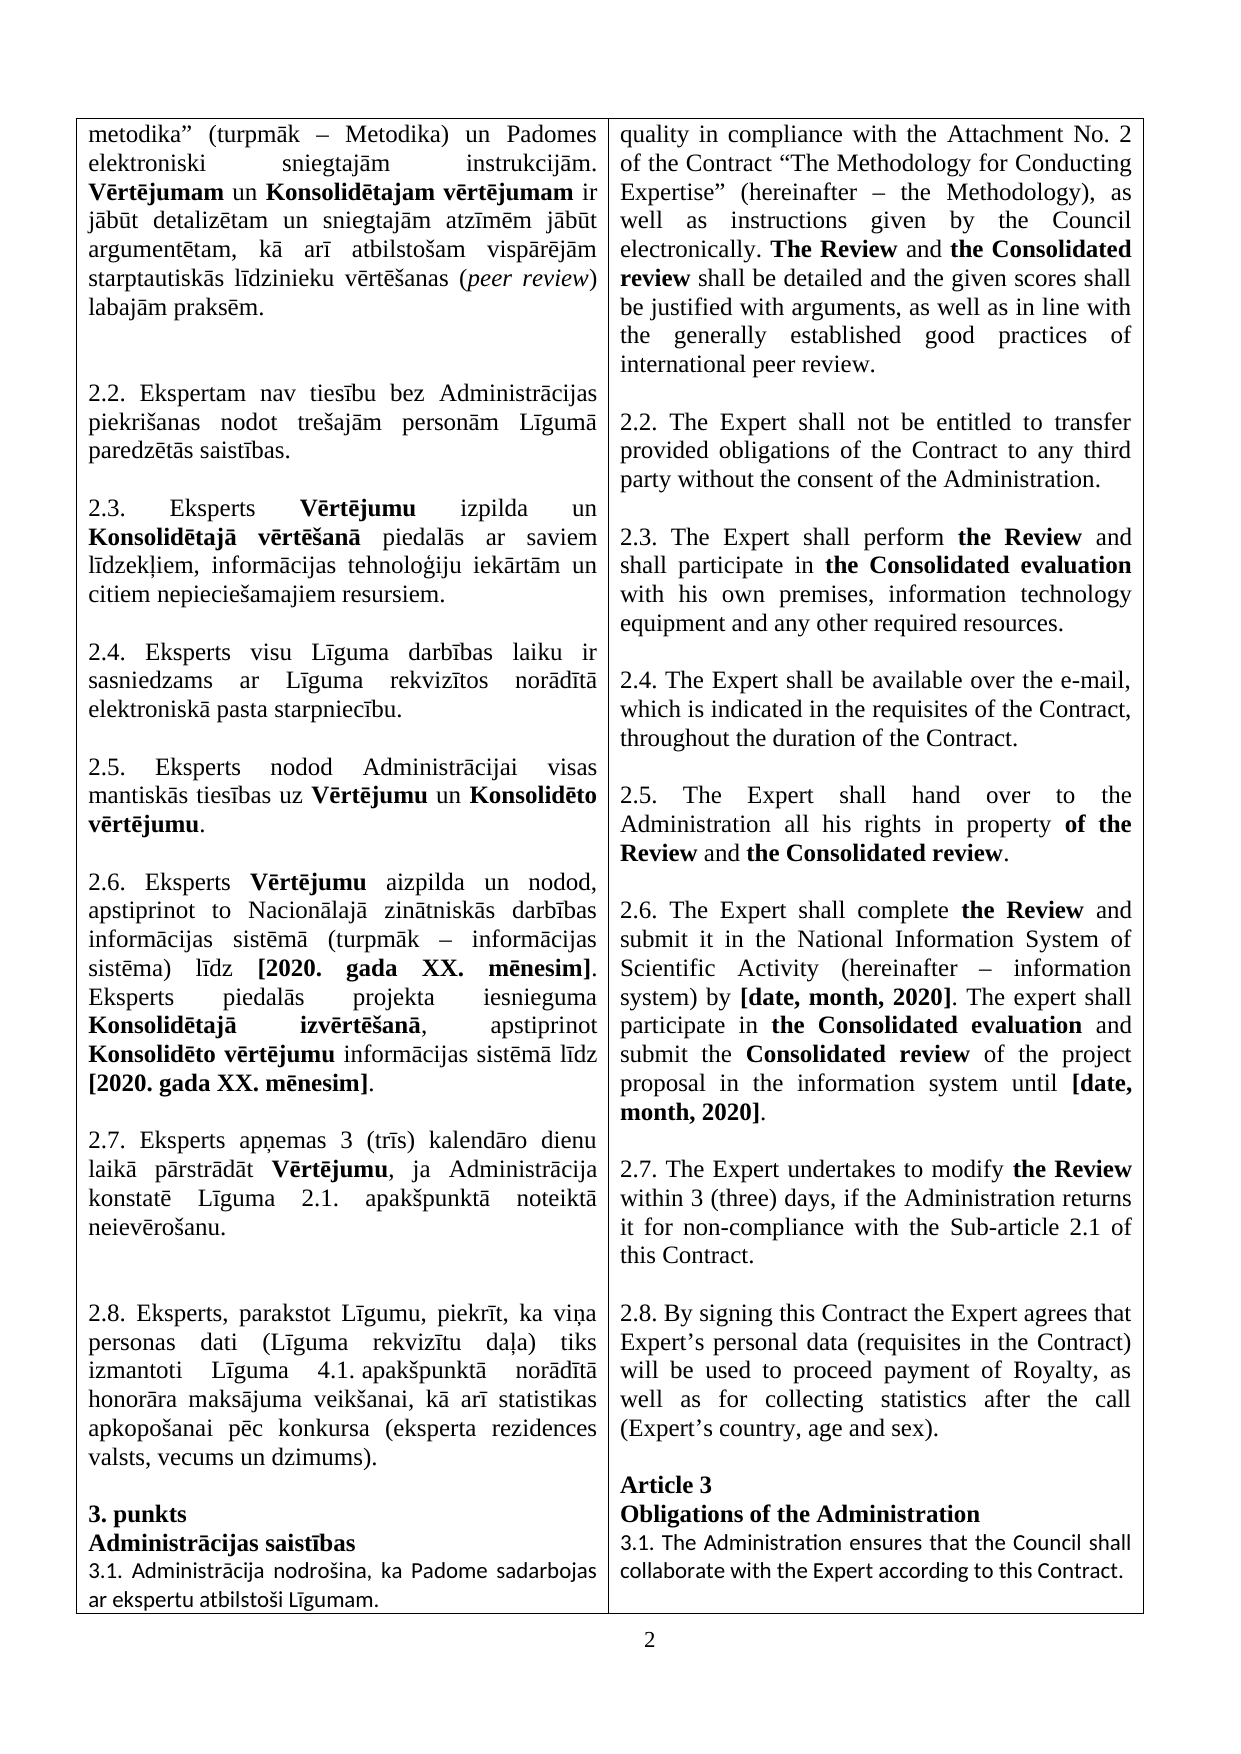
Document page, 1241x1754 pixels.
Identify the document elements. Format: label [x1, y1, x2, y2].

table_cell [609, 119, 1143, 1613]
table_cell [77, 119, 608, 1613]
